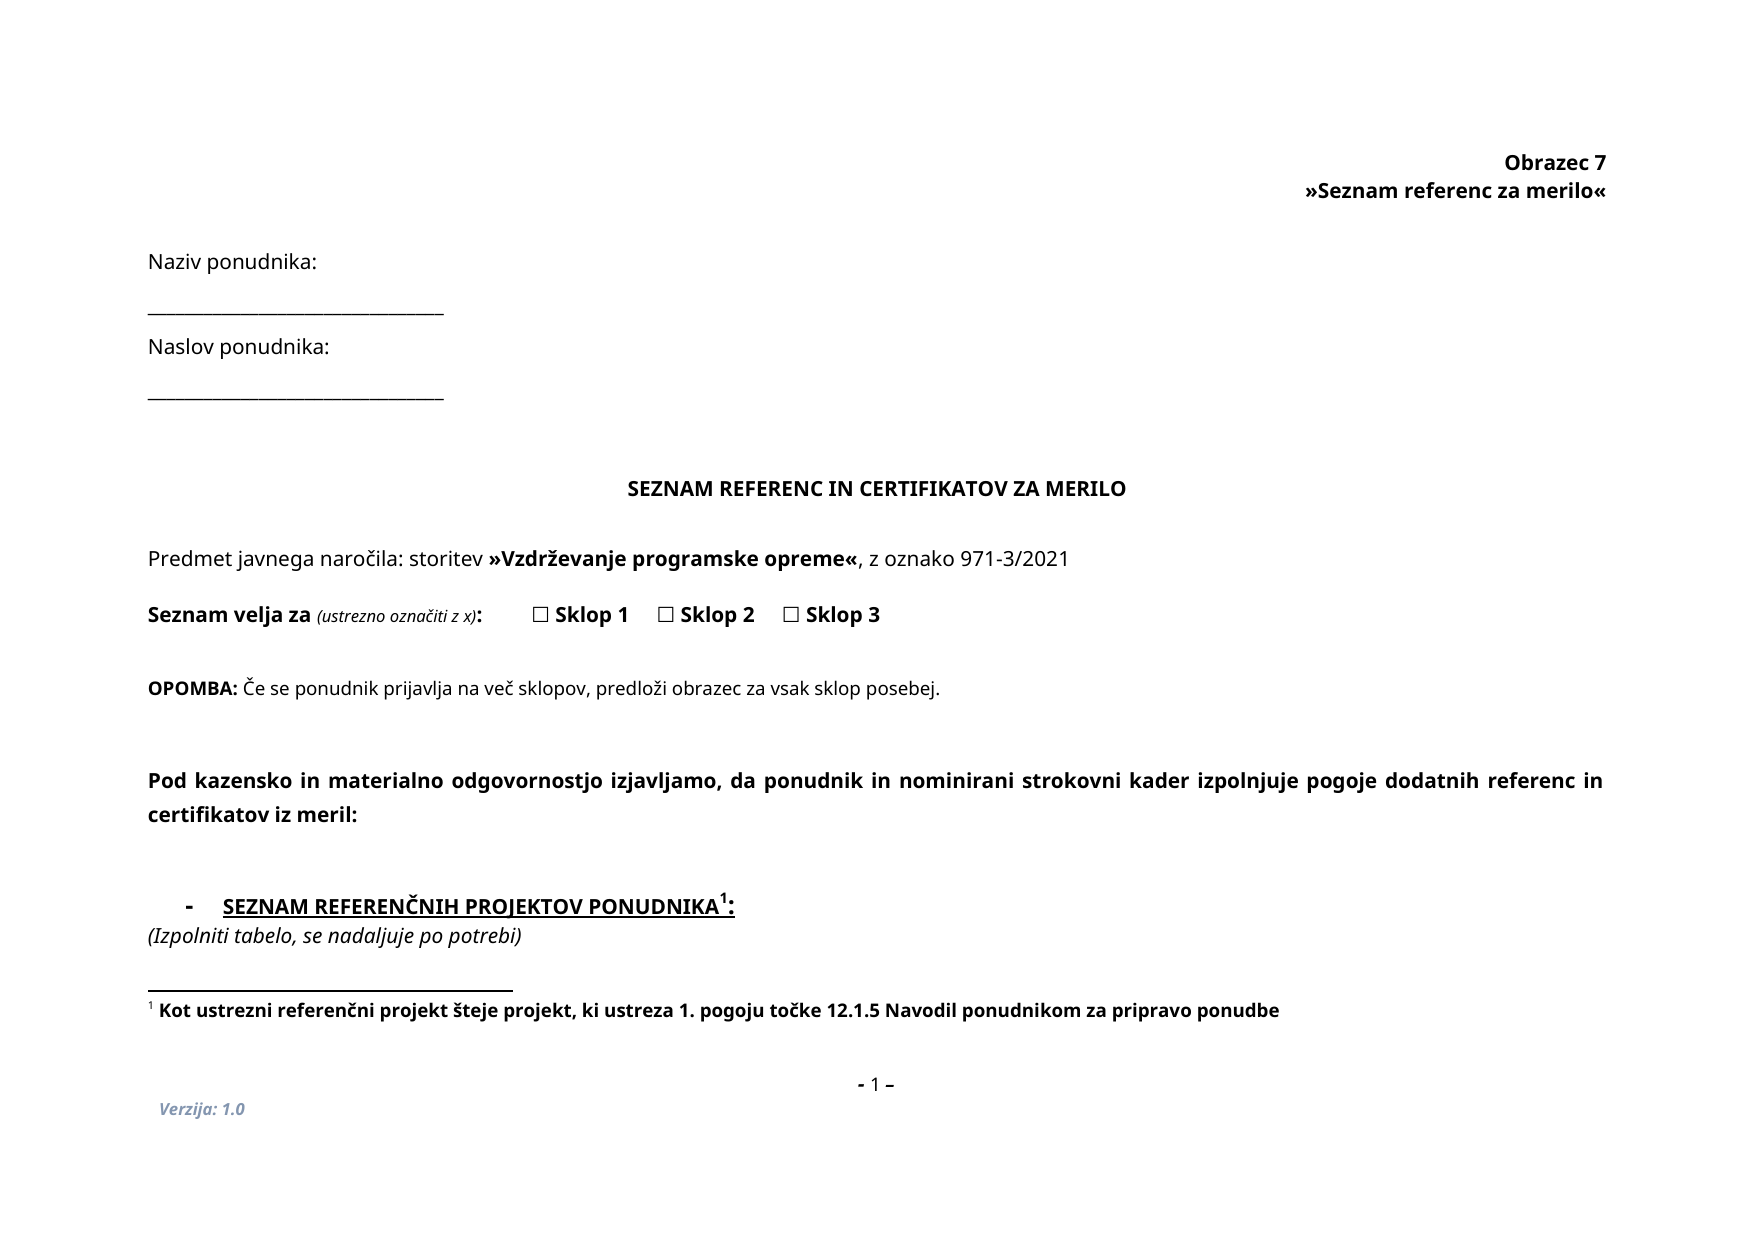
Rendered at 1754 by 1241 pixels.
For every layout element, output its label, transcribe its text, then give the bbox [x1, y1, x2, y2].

text ________________________________ [148, 375, 1606, 403]
text Obrazec 7 [148, 148, 1606, 176]
text Predmet javnega naročila: storitev »Vzdrževanje programske opreme«, z oznako 971-3/2021 [148, 544, 1606, 572]
text (Izpolniti tabelo, se nadaljuje po potrebi) [148, 921, 1606, 950]
text Naziv ponudnika: [148, 247, 1606, 276]
text ________________________________ [148, 290, 1606, 318]
list SEZNAM REFERENČNIH PROJEKTOV PONUDNIKA: [185, 887, 1606, 921]
text Seznam velja za (ustrezno označiti z x): Sklop 1 Sklop 2 Sklop 3 [148, 601, 1606, 629]
text Naslov ponudnika: [148, 332, 1606, 361]
text Pod kazensko in materialno odgovornostjo izjavljamo, da ponudnik in nominirani strokovni kader izpolnjuje pogoje dodatnih referenc in certifikatov iz meril: [148, 766, 1606, 828]
text OPOMBA: Če se ponudnik prijavlja na več sklopov, predloži obrazec za vsak sklop posebej. [148, 676, 1606, 701]
text »Seznam referenc za merilo« [148, 176, 1606, 204]
text SEZNAM REFERENC IN CERTIFIKATOV ZA MERILO [148, 474, 1606, 503]
